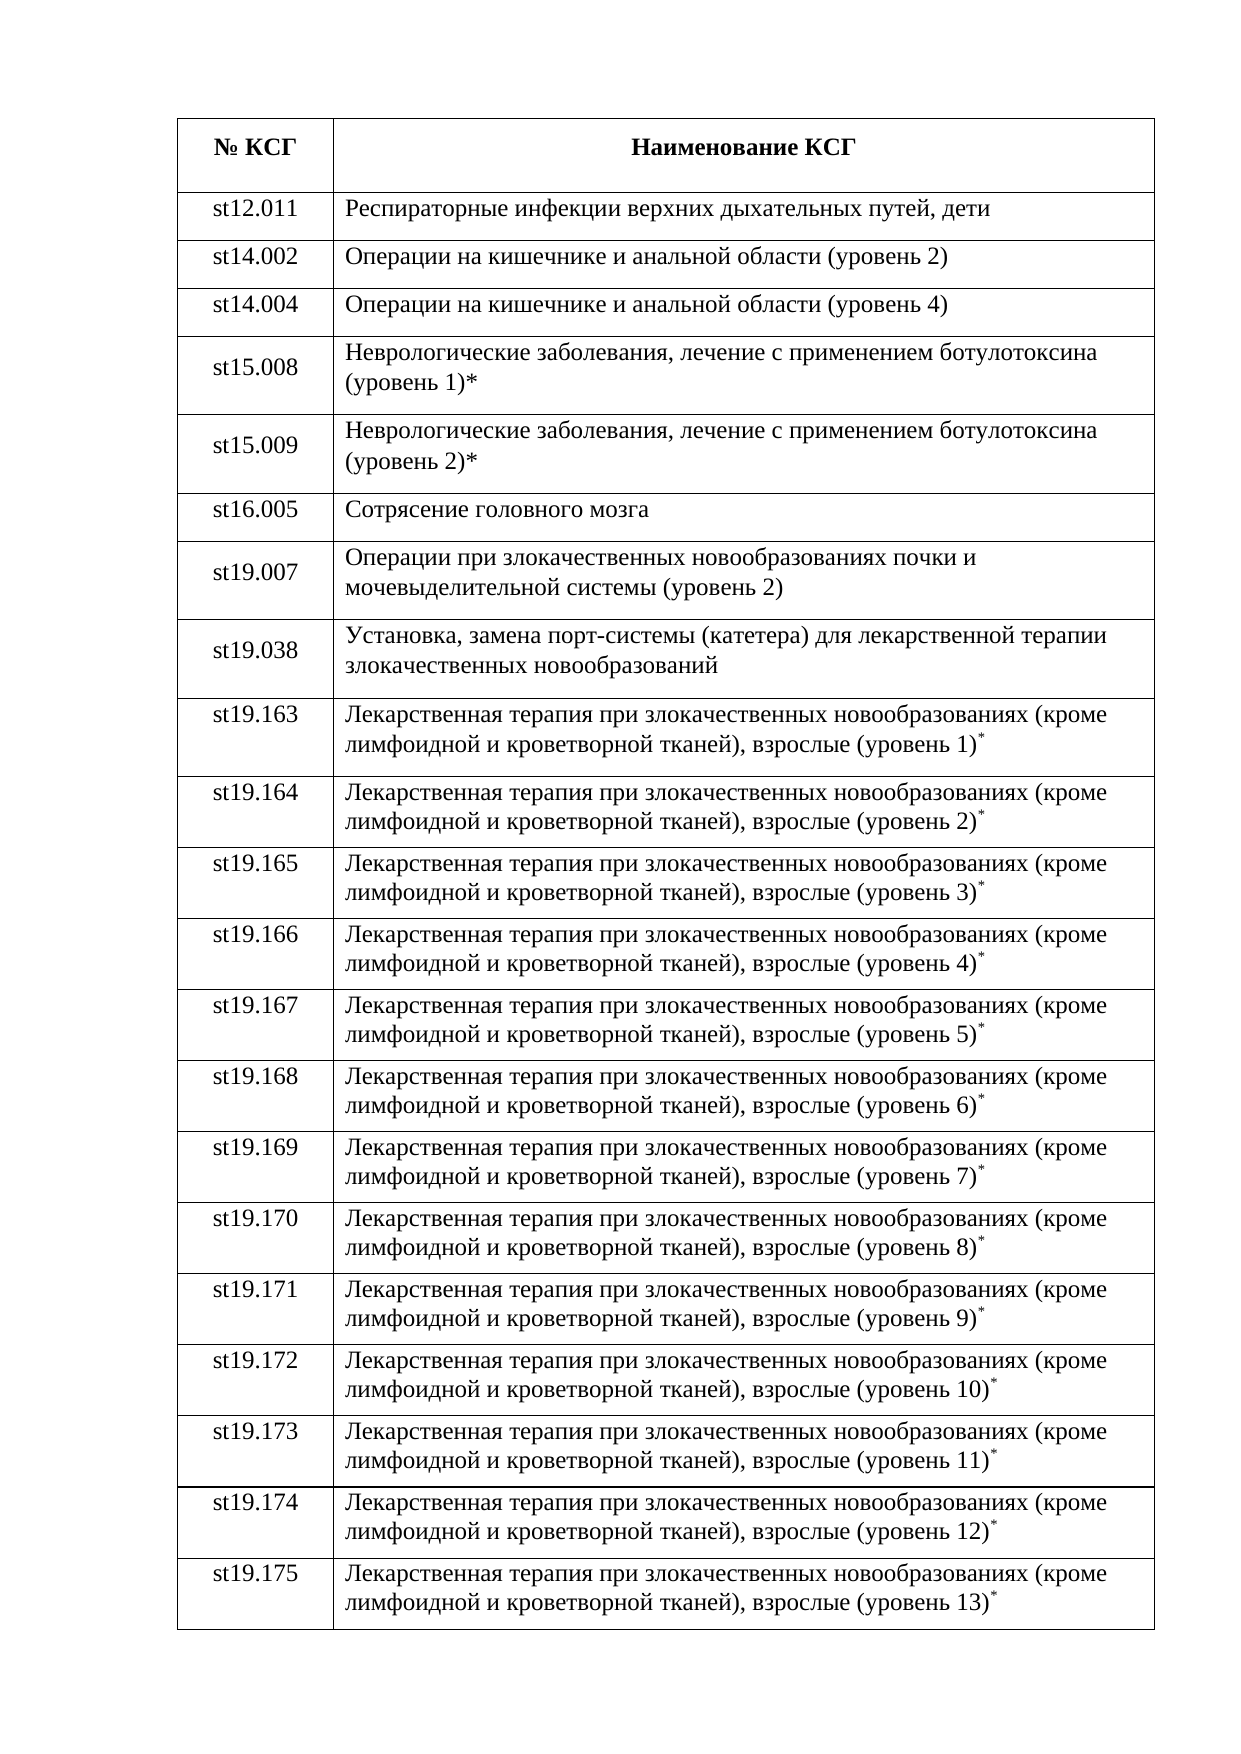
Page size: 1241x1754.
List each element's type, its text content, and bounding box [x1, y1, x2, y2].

table_cell Лекарственная терапия при злокачественных новообразованиях (кроме лимфоидной и кроветворной тканей), взрослые (уровень 9)* [334, 1274, 1154, 1344]
table_header Наименование КСГ [334, 119, 1154, 192]
table_cell Лекарственная терапия при злокачественных новообразованиях (кроме лимфоидной и кроветворной тканей), взрослые (уровень 8)* [334, 1203, 1154, 1273]
table_cell st19.007 [178, 542, 333, 619]
table_cell Операции на кишечнике и анальной области (уровень 2) [334, 241, 1154, 288]
table_cell Лекарственная терапия при злокачественных новообразованиях (кроме лимфоидной и кроветворной тканей), взрослые (уровень 3)* [334, 848, 1154, 918]
table_cell st19.038 [178, 620, 333, 698]
table_cell st19.171 [178, 1274, 333, 1344]
table_header № КСГ [178, 119, 333, 192]
table_cell st19.163 [178, 699, 333, 776]
table_cell st19.166 [178, 919, 333, 989]
table_cell Респираторные инфекции верхних дыхательных путей, дети [334, 193, 1154, 240]
table_cell Неврологические заболевания, лечение с применением ботулотоксина (уровень 2)* [334, 415, 1154, 493]
table_cell Лекарственная терапия при злокачественных новообразованиях (кроме лимфоидной и кроветворной тканей), взрослые (уровень 4)* [334, 919, 1154, 989]
table_cell st19.173 [178, 1416, 333, 1486]
table_cell st15.008 [178, 337, 333, 414]
table_cell st14.002 [178, 241, 333, 288]
table_cell Лекарственная терапия при злокачественных новообразованиях (кроме лимфоидной и кроветворной тканей), взрослые (уровень 10)* [334, 1345, 1154, 1415]
table_cell Операции на кишечнике и анальной области (уровень 4) [334, 289, 1154, 336]
table_cell st19.174 [178, 1488, 333, 1557]
table_cell Лекарственная терапия при злокачественных новообразованиях (кроме лимфоидной и кроветворной тканей), взрослые (уровень 1)* [334, 699, 1154, 776]
table_cell Лекарственная терапия при злокачественных новообразованиях (кроме лимфоидной и кроветворной тканей), взрослые (уровень 6)* [334, 1061, 1154, 1131]
table_cell st19.164 [178, 777, 333, 847]
table_cell st19.172 [178, 1345, 333, 1415]
table_cell st19.175 [178, 1559, 333, 1628]
table_cell Лекарственная терапия при злокачественных новообразованиях (кроме лимфоидной и кроветворной тканей), взрослые (уровень 11)* [334, 1416, 1154, 1486]
table_cell Лекарственная терапия при злокачественных новообразованиях (кроме лимфоидной и кроветворной тканей), взрослые (уровень 7)* [334, 1132, 1154, 1202]
table_cell Лекарственная терапия при злокачественных новообразованиях (кроме лимфоидной и кроветворной тканей), взрослые (уровень 2)* [334, 777, 1154, 847]
table_cell st19.167 [178, 990, 333, 1060]
table_cell Сотрясение головного мозга [334, 494, 1154, 541]
table_cell st19.165 [178, 848, 333, 918]
table_cell st19.168 [178, 1061, 333, 1131]
table_cell st12.011 [178, 193, 333, 240]
table_cell Неврологические заболевания, лечение с применением ботулотоксина (уровень 1)* [334, 337, 1154, 414]
table_cell Лекарственная терапия при злокачественных новообразованиях (кроме лимфоидной и кроветворной тканей), взрослые (уровень 5)* [334, 990, 1154, 1060]
table_cell st19.170 [178, 1203, 333, 1273]
table_cell st14.004 [178, 289, 333, 336]
table_cell Лекарственная терапия при злокачественных новообразованиях (кроме лимфоидной и кроветворной тканей), взрослые (уровень 12)* [334, 1488, 1154, 1557]
table_cell Установка, замена порт-системы (катетера) для лекарственной терапии злокачественных новообразований [334, 620, 1154, 698]
table_cell Операции при злокачественных новообразованиях почки и мочевыделительной системы (уровень 2) [334, 542, 1154, 619]
table_cell st15.009 [178, 415, 333, 493]
table_cell Лекарственная терапия при злокачественных новообразованиях (кроме лимфоидной и кроветворной тканей), взрослые (уровень 13)* [334, 1559, 1154, 1628]
table_cell st16.005 [178, 494, 333, 541]
table_cell st19.169 [178, 1132, 333, 1202]
